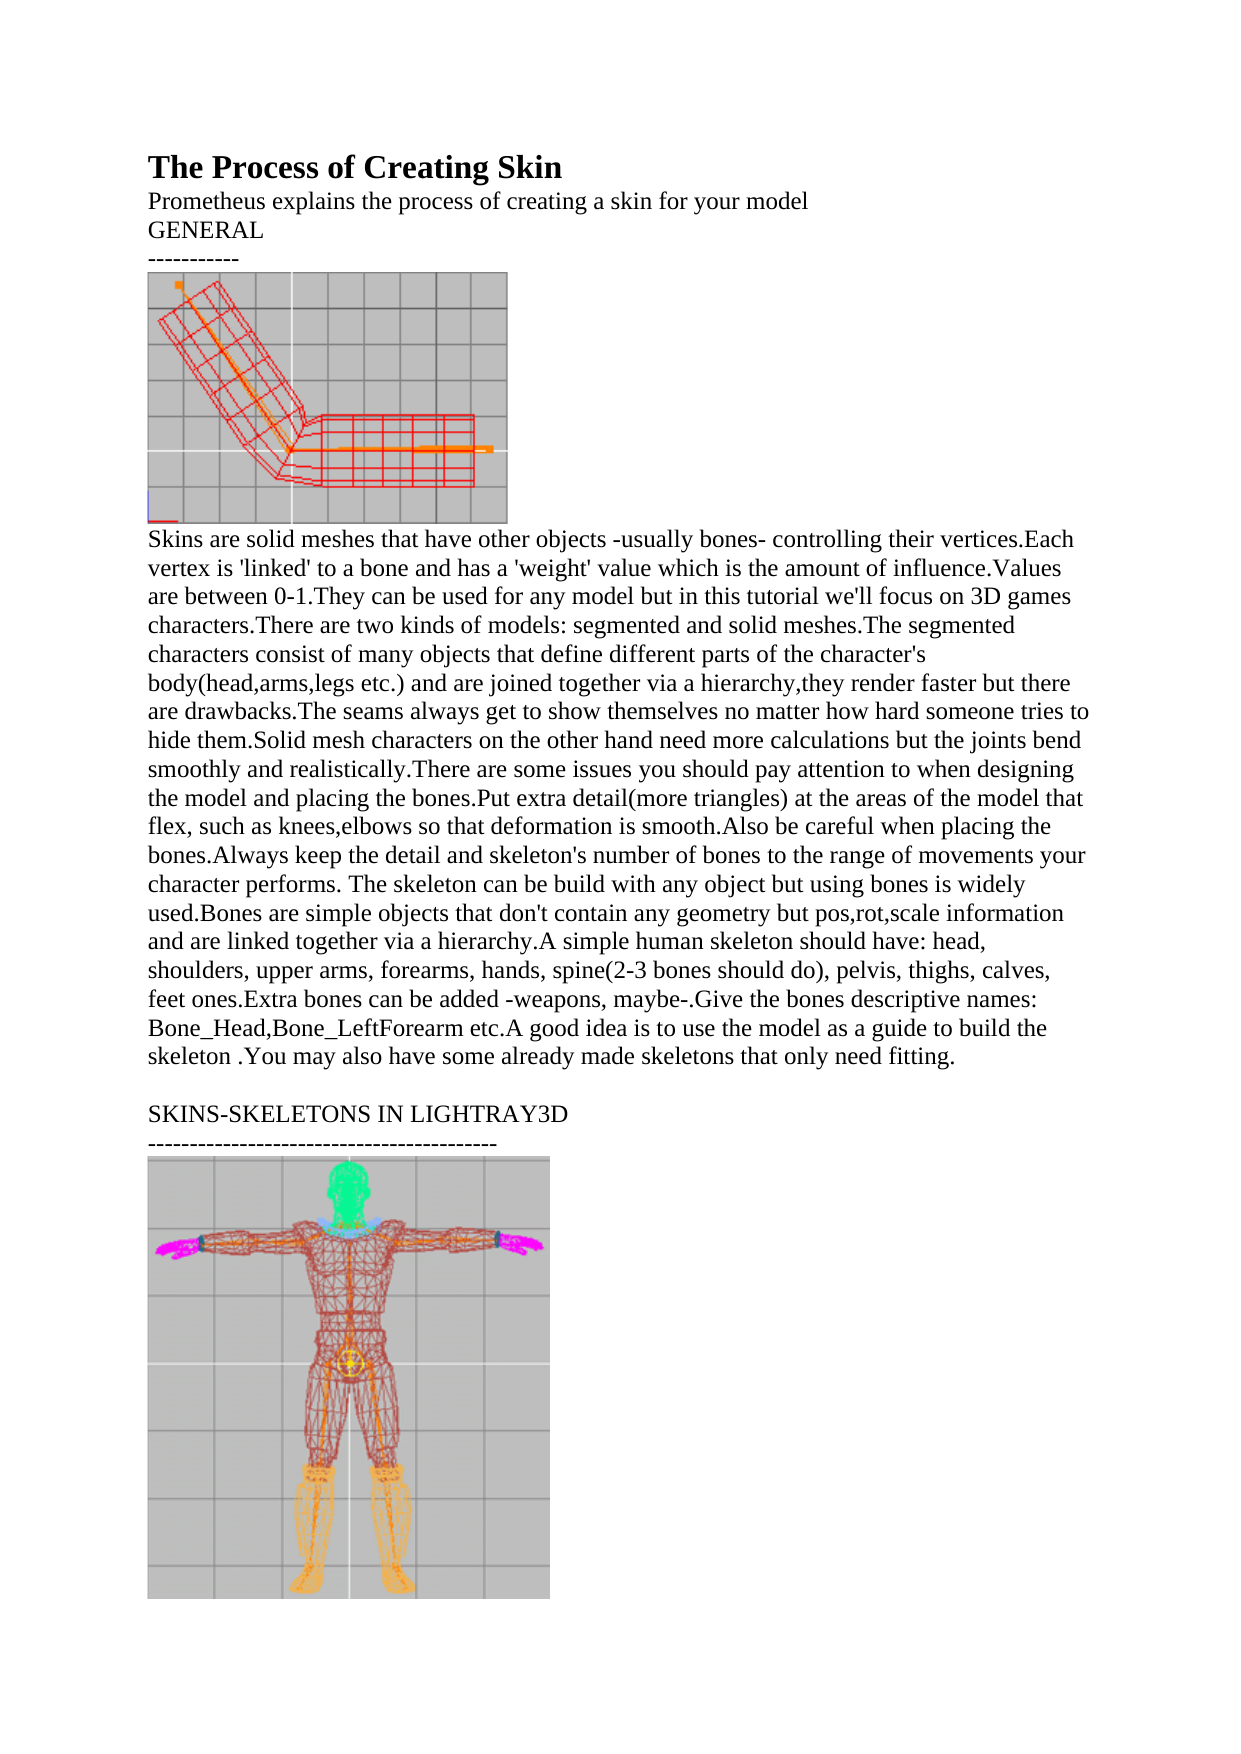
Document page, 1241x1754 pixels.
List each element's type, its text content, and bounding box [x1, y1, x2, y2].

picture [147, 1156, 550, 1599]
text The Process of Creating Skin [148, 148, 1093, 186]
picture [147, 272, 508, 524]
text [148, 215, 1093, 1599]
text Prometheus explains the process of creating a skin for your model [148, 186, 1093, 215]
